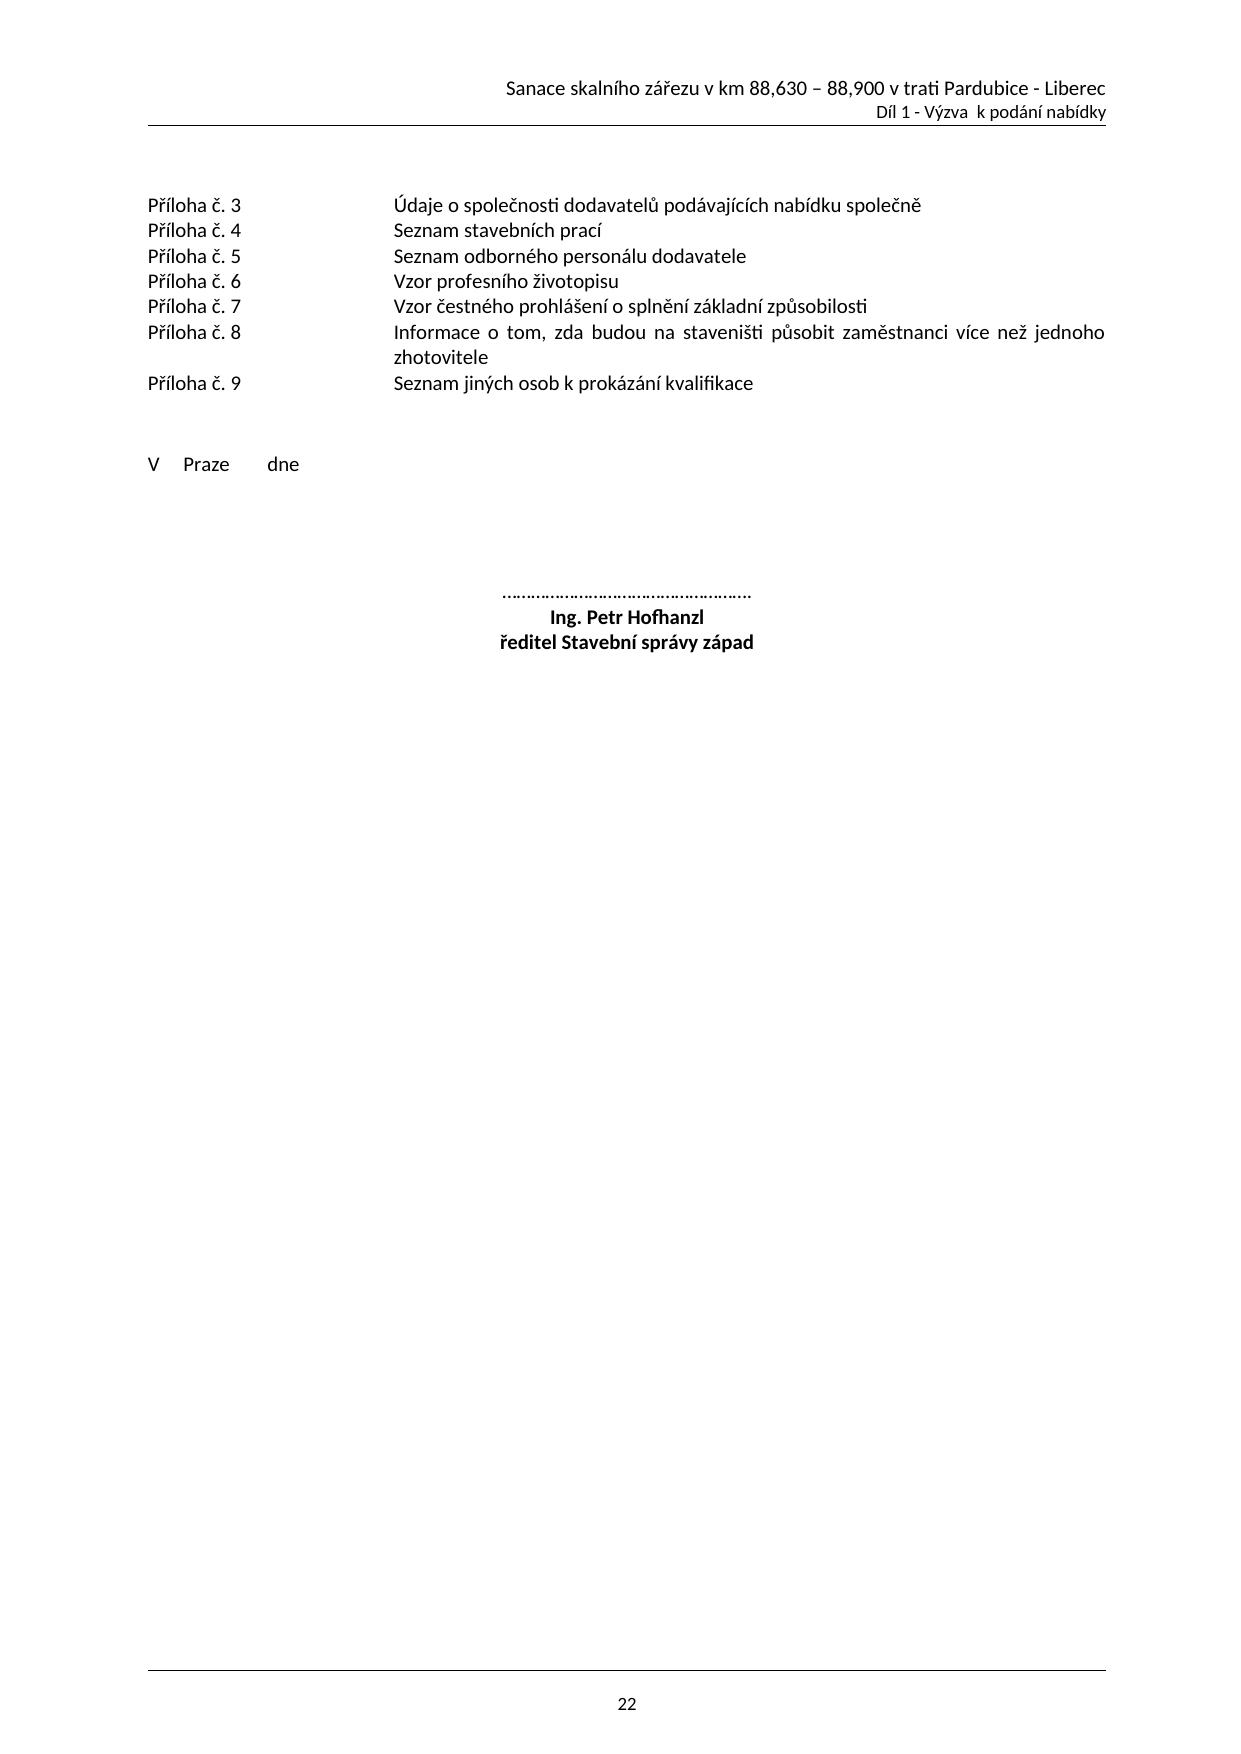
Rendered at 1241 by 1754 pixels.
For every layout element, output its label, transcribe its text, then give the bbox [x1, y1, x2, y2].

table_cell Seznam jiných osob k prokázání kvalifikace [382, 370, 1117, 395]
table_cell Ing. Petr Hofhanzl [136, 604, 1117, 629]
table_cell Příloha č. 4 [136, 218, 382, 243]
table_cell Vzor čestného prohlášení o splnění základní způsobilosti [382, 294, 1117, 319]
table_cell Příloha č. 6 [136, 268, 382, 294]
table_cell Příloha č. 9 [136, 370, 382, 395]
table_cell Příloha č. 5 [136, 243, 382, 268]
text V Praze dne [148, 451, 1106, 477]
table_cell Údaje o společnosti dodavatelů podávajících nabídku společně [382, 192, 1117, 217]
table_cell ředitel Stavební správy západ [136, 629, 1117, 655]
table_header ……………………………………………. [136, 579, 1117, 604]
table_cell Vzor profesního životopisu [382, 268, 1117, 294]
table_cell Informace o tom, zda budou na staveništi působit zaměstnanci více než jednoho zhotovitele [382, 319, 1117, 370]
table_cell Příloha č. 3 [136, 192, 382, 217]
table_cell Příloha č. 8 [136, 319, 382, 370]
table_cell Seznam stavebních prací [382, 218, 1117, 243]
table_cell Seznam odborného personálu dodavatele [382, 243, 1117, 268]
table_cell Příloha č. 7 [136, 294, 382, 319]
